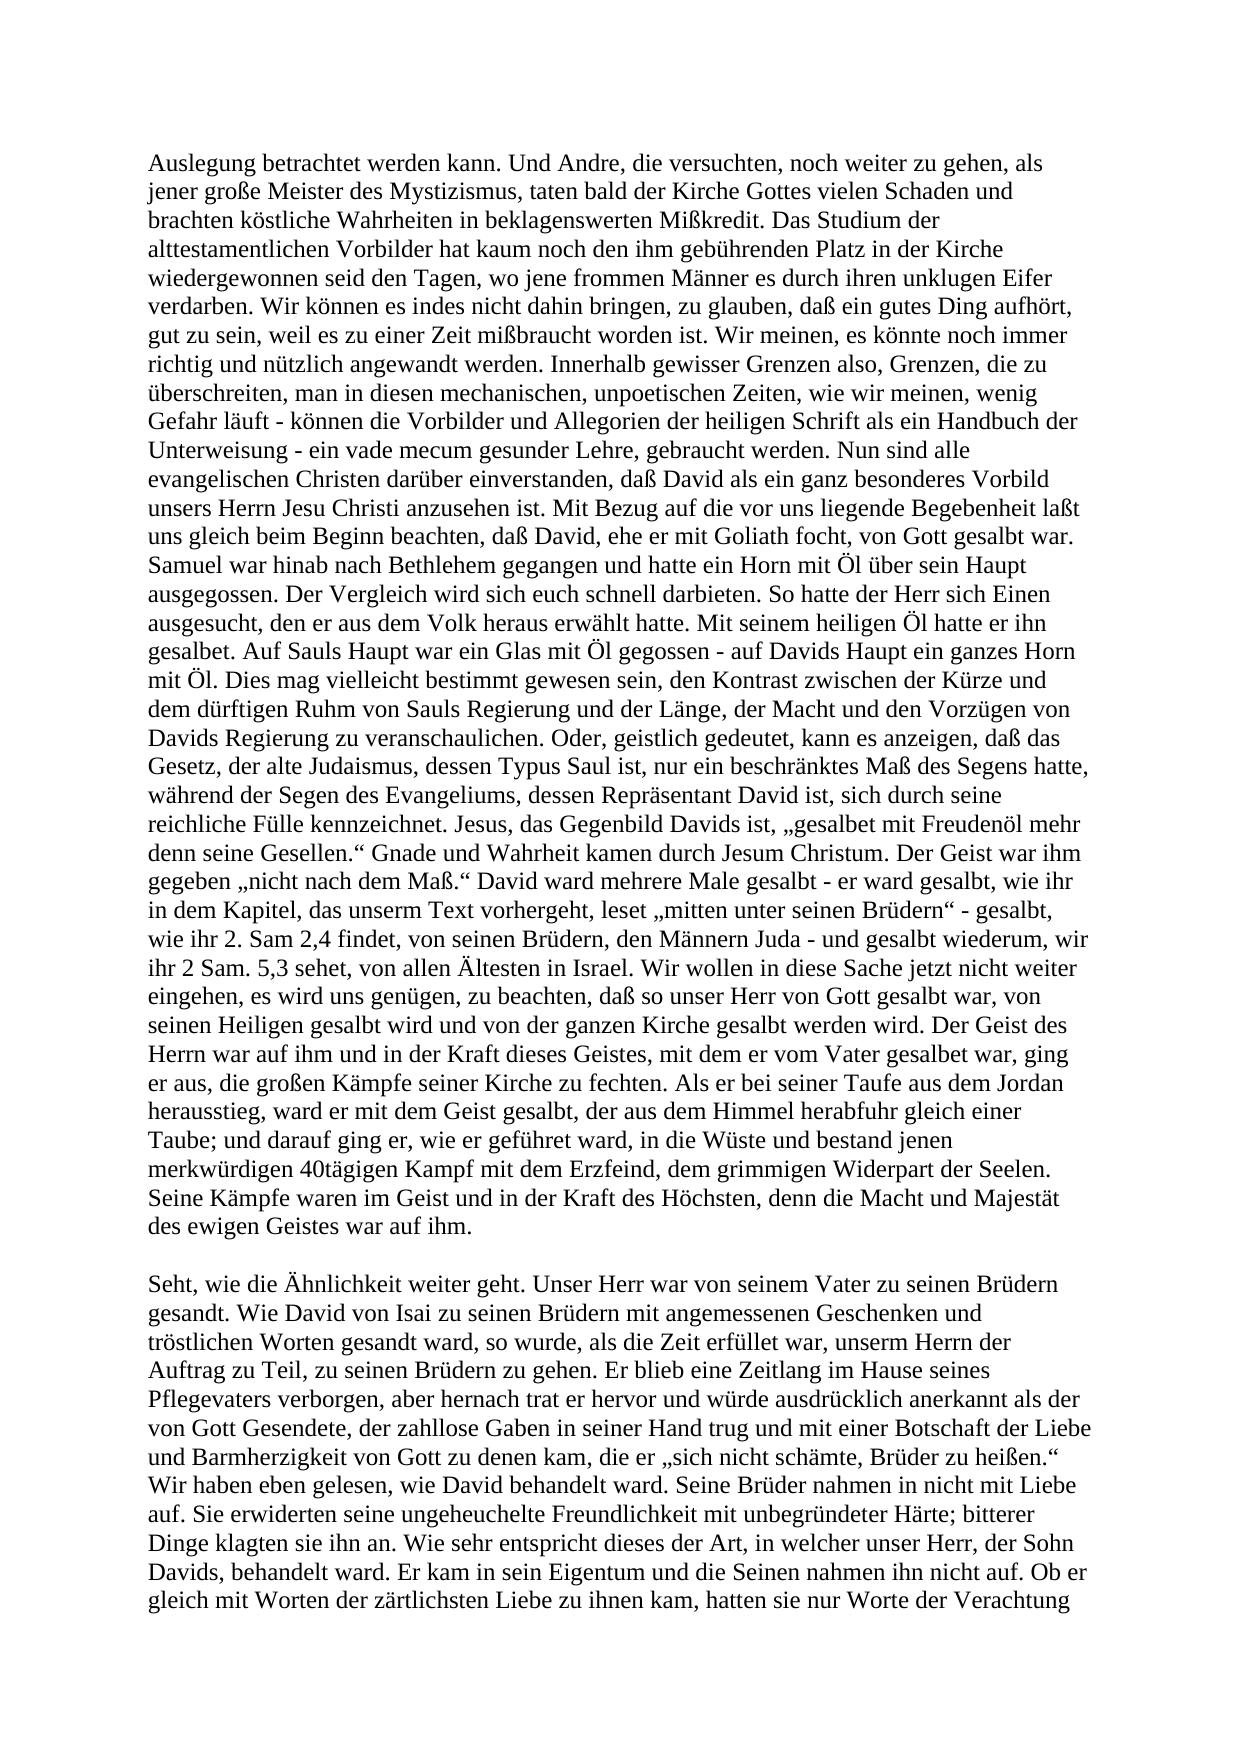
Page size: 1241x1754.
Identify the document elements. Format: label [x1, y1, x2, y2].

text [148, 1269, 1093, 1614]
text [148, 148, 1093, 1240]
